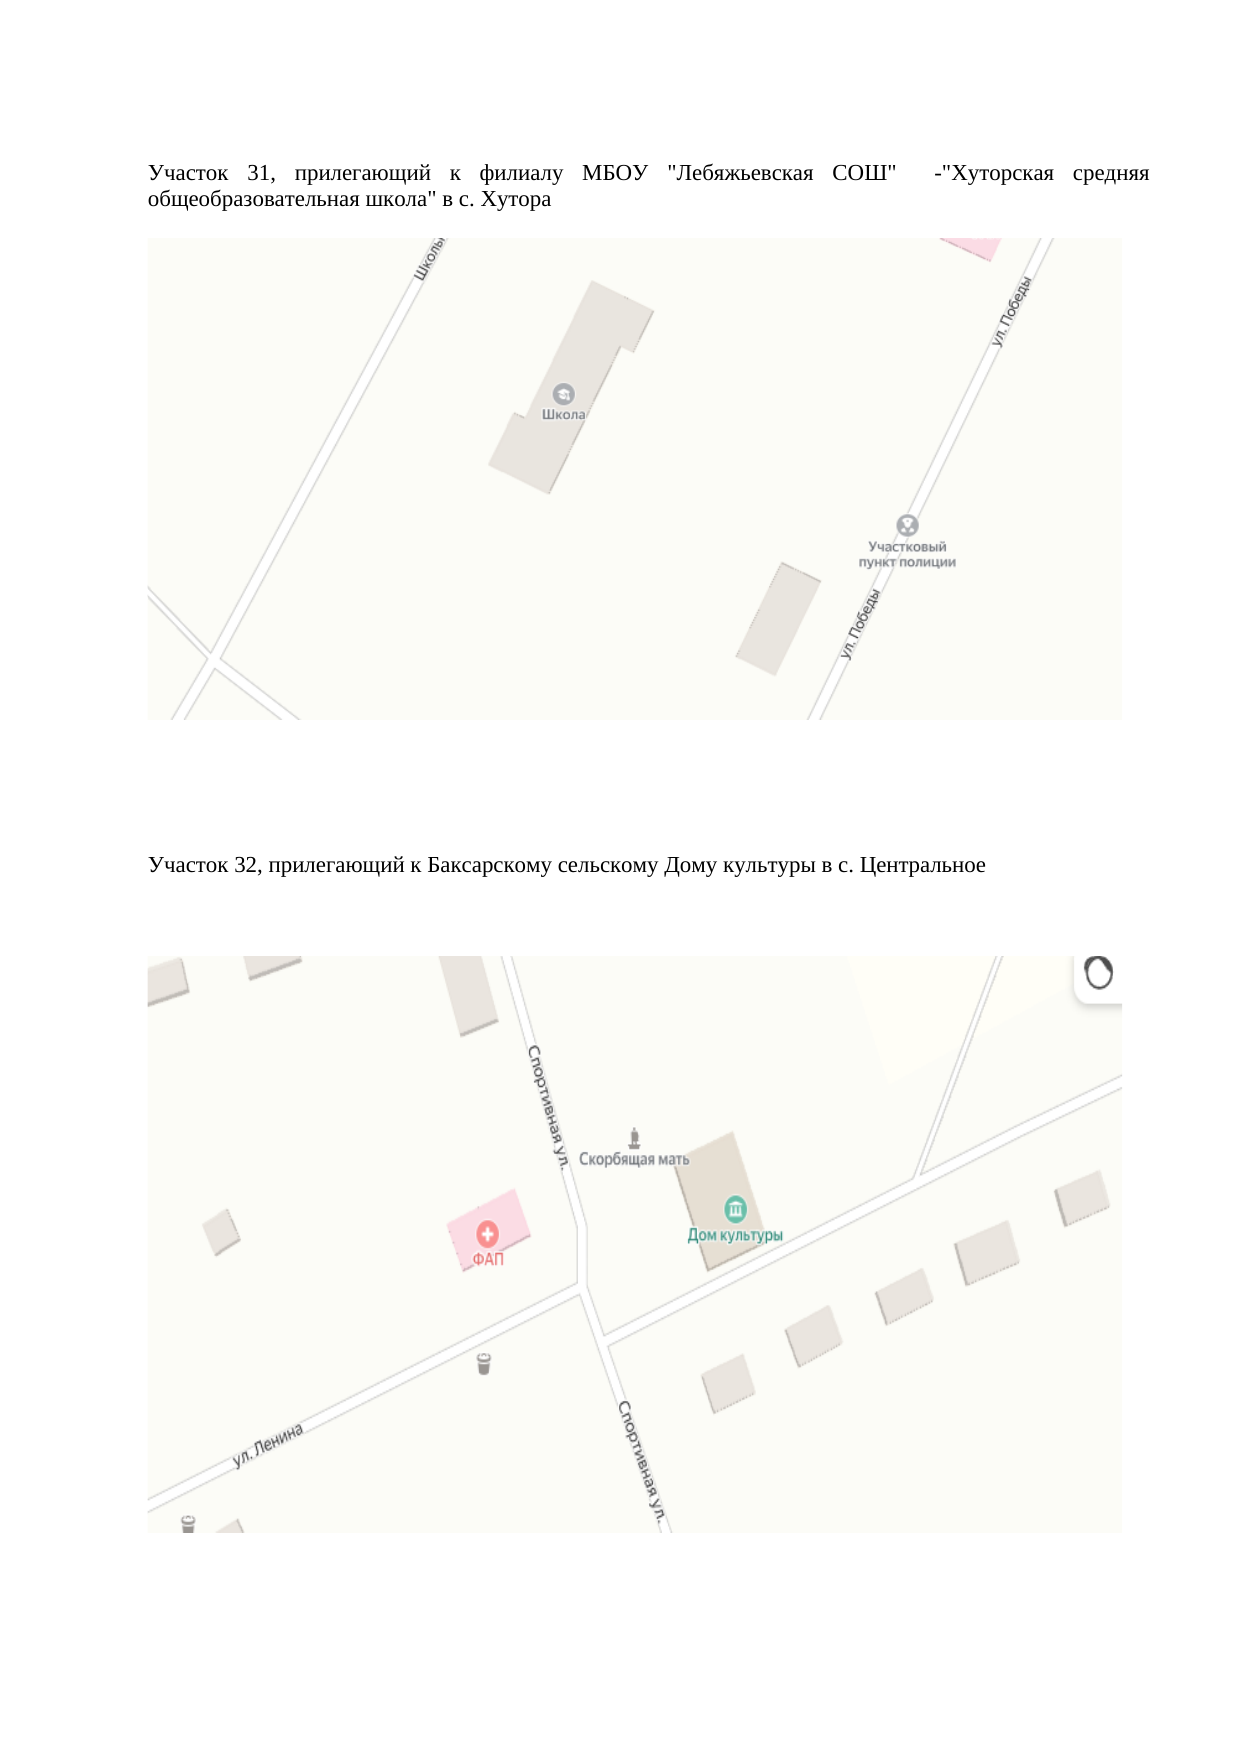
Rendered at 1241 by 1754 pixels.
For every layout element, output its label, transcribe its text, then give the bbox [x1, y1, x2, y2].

picture [147, 238, 1123, 720]
text Участок 31, прилегающий к филиалу МБОУ "Лебяжьевская СОШ" -"Хуторская средняя общеобразовательная школа" в с. Хутора [148, 159, 1152, 212]
text Участок 32, прилегающий к Баксарскому сельскому Дому культуры в с. Центральное [148, 851, 1152, 878]
picture [147, 956, 1123, 1533]
